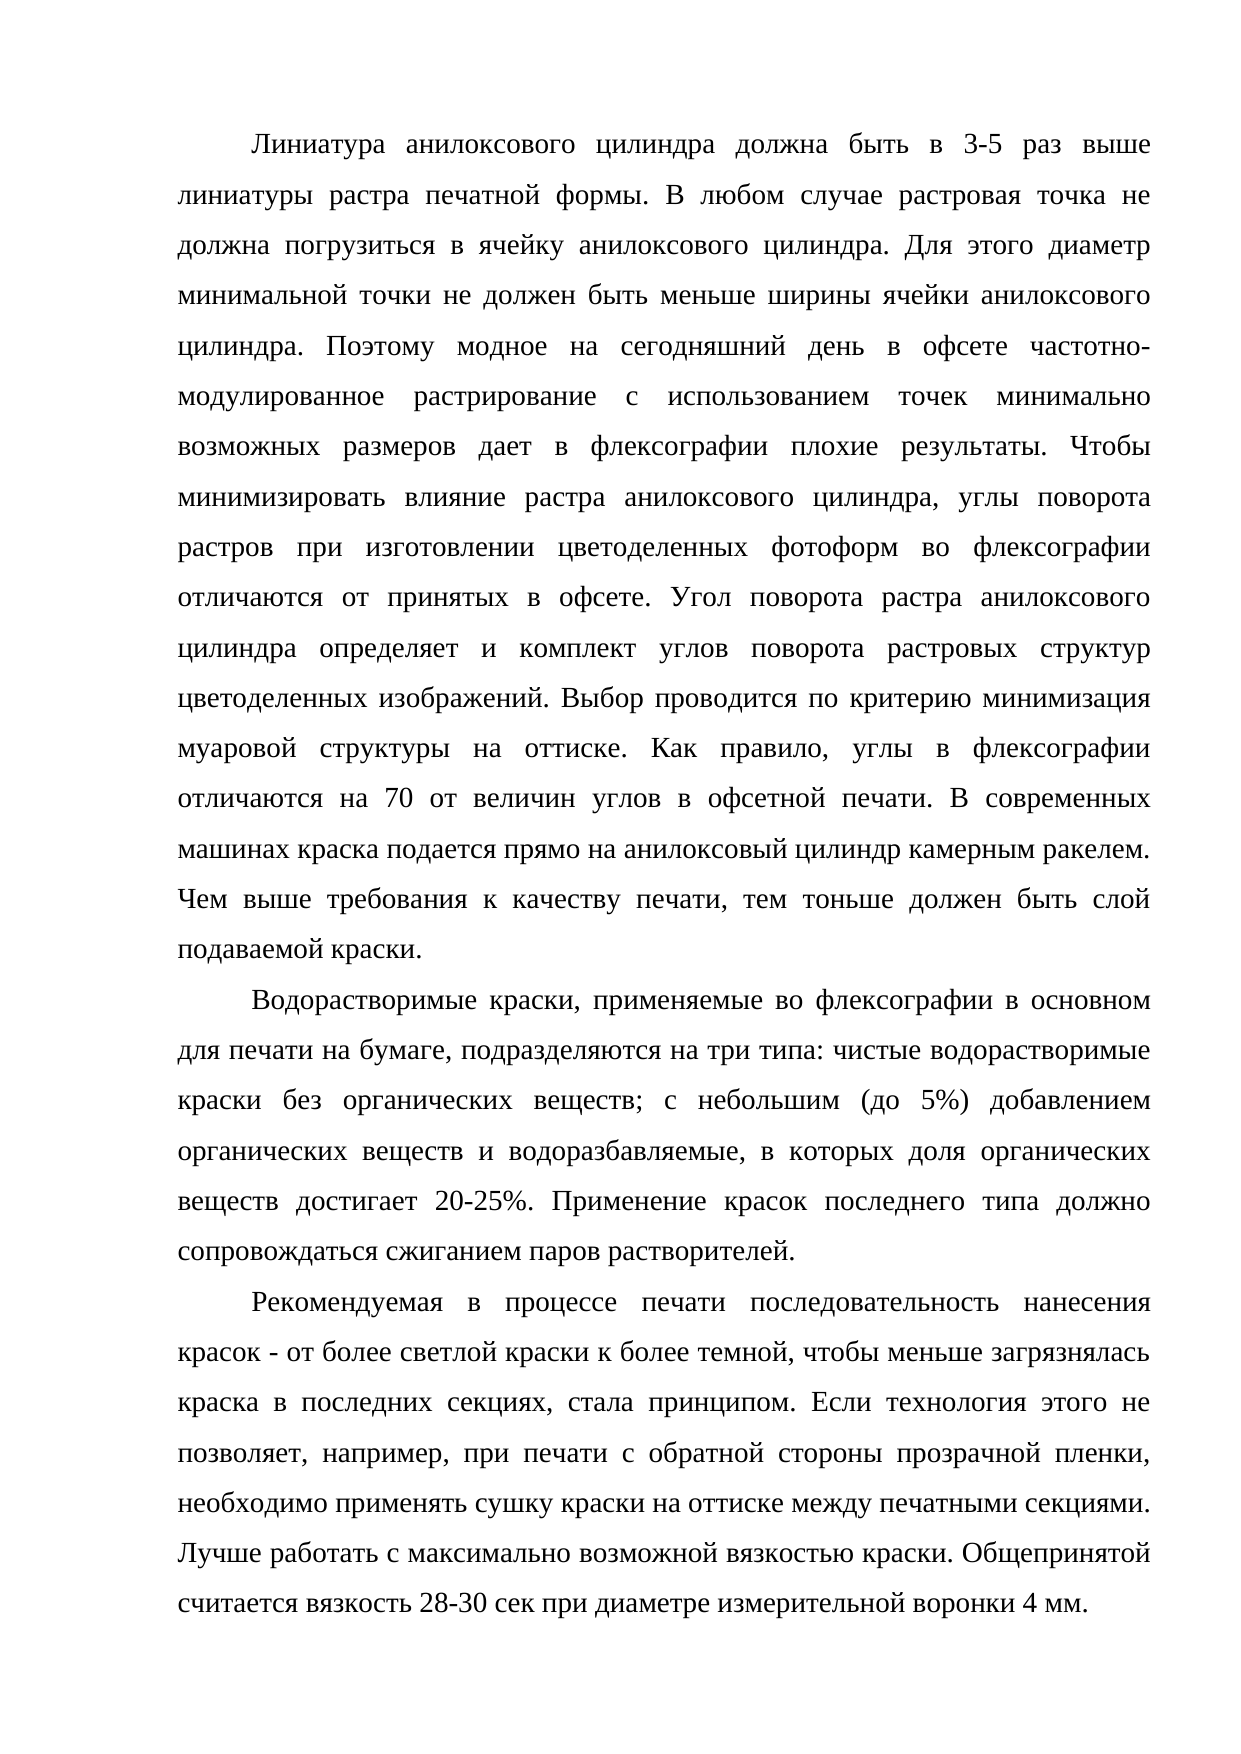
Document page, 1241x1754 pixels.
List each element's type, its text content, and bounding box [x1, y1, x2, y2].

text Водорастворимые краски, применяемые во флексографии в основном для печати на бумаге, подразделяются на три типа: чистые водорастворимые краски без органических веществ; с небольшим (до 5%) добавлением органических веществ и водоразбавляемые, в которых доля органических веществ достигает 20-25%. Применение красок последнего типа должно сопровождаться сжиганием паров растворителей. [177, 982, 1152, 1267]
text Рекомендуемая в процессе печати последовательность нанесения красок - от более светлой краски к более темной, чтобы меньше загрязнялась краска в последних секциях, стала принципом. Если технология этого не позволяет, например, при печати с обратной стороны прозрачной пленки, необходимо применять сушку краски на оттиске между печатными секциями. Лучше работать с максимально возможной вязкостью краски. Общепринятой считается вязкость 28-30 сек при диаметре измерительной воронки . [177, 1284, 1152, 1619]
text Линиатура анилоксового цилиндра должна быть в 3-5 раз выше линиатуры растра печатной формы. В любом случае растровая точка не должна погрузиться в ячейку анилоксового цилиндра. Для этого диаметр минимальной точки не должен быть меньше ширины ячейки анилоксового цилиндра. Поэтому модное на сегодняшний день в офсете частотно-модулированное растрирование с использованием точек минимально возможных размеров дает в флексографии плохие результаты. Чтобы минимизировать влияние растра анилоксового цилиндра, углы поворота растров при изготовлении цветоделенных фотоформ во флексографии отличаются от принятых в офсете. Угол поворота растра анилоксового цилиндра определяет и комплект углов поворота растровых структур цветоделенных изображений. Выбор проводится по критерию минимизация муаровой структуры на оттиске. Как правило, углы в флексографии отличаются на 70 от величин углов в офсетной печати. В современных машинах краска подается прямо на анилоксовый цилиндр камерным ракелем. Чем выше требования к качеству печати, тем тоньше должен быть слой подаваемой краски. [177, 127, 1152, 965]
